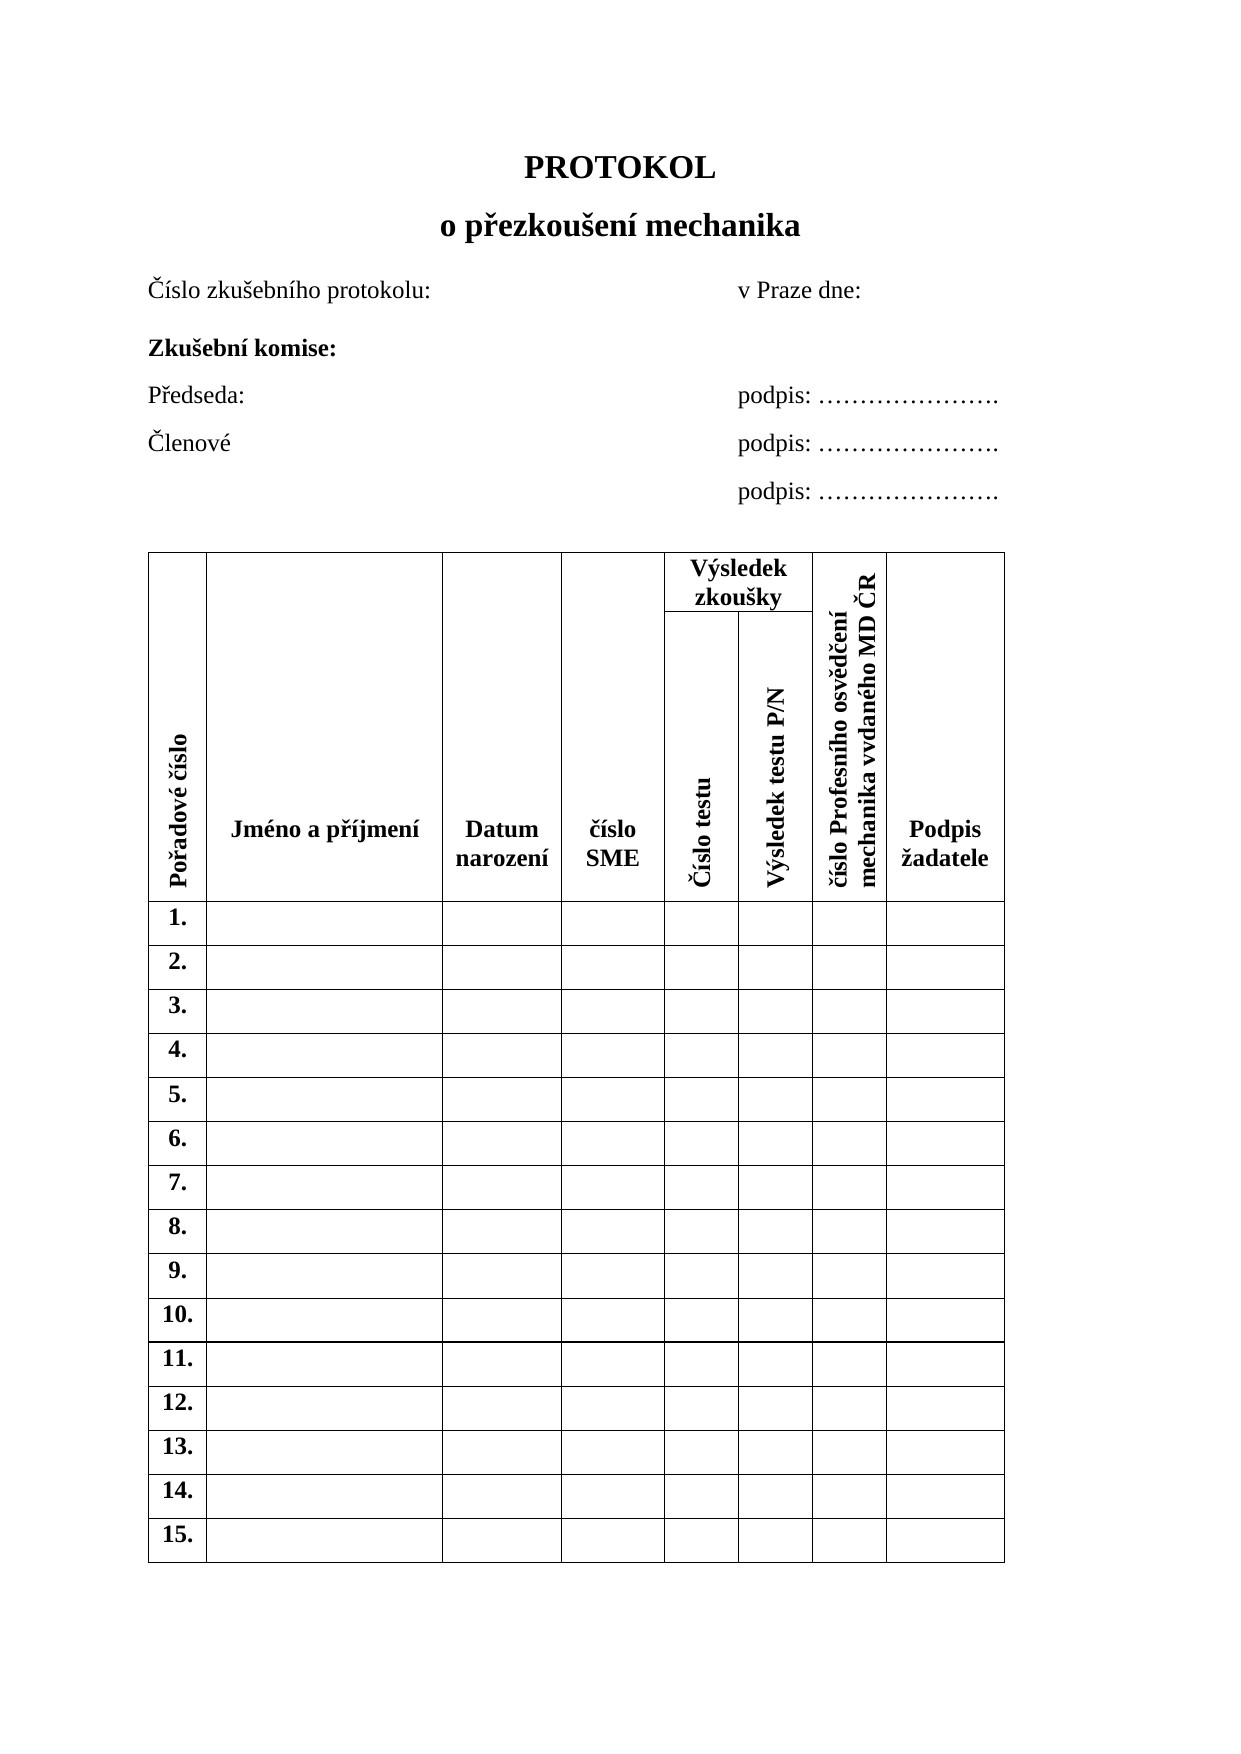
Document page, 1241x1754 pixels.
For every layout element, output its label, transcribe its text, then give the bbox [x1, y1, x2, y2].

table_cell [443, 1078, 561, 1121]
table_cell [813, 1387, 886, 1429]
table_cell [739, 1078, 812, 1121]
table_cell [665, 1475, 738, 1518]
table_cell Číslo testu [665, 612, 738, 901]
table_header číslo SME [562, 553, 664, 901]
table_cell [813, 902, 886, 945]
table_cell [739, 902, 812, 945]
table_cell [739, 1210, 812, 1253]
table_cell [562, 1122, 664, 1165]
table_cell [665, 1343, 738, 1386]
text Zkušební komise: [148, 333, 1093, 361]
table_cell [443, 1387, 561, 1429]
table_cell [562, 1299, 664, 1341]
table_cell [887, 1299, 1004, 1341]
table_cell [443, 1166, 561, 1209]
table_cell 3. [149, 990, 206, 1033]
table_cell [562, 902, 664, 945]
text podpis: …………………. [148, 476, 1093, 504]
table_cell [887, 1387, 1004, 1429]
table_cell [665, 1387, 738, 1429]
table_cell [562, 1078, 664, 1121]
table_cell 10. [149, 1299, 206, 1341]
table_cell 14. [149, 1475, 206, 1518]
table_cell 8. [149, 1210, 206, 1253]
table_cell [813, 1078, 886, 1121]
table_cell 15. [149, 1519, 206, 1562]
table_cell 6. [149, 1122, 206, 1165]
table_cell [887, 1475, 1004, 1518]
table_cell [813, 1122, 886, 1165]
table_cell [207, 1210, 442, 1253]
table_cell [887, 1166, 1004, 1209]
table_cell [887, 1431, 1004, 1474]
table_cell [739, 1475, 812, 1518]
table_cell [562, 1034, 664, 1077]
table_cell [562, 1431, 664, 1474]
table_cell [443, 1343, 561, 1386]
table_cell [887, 1078, 1004, 1121]
table_cell [665, 902, 738, 945]
table_cell [887, 990, 1004, 1033]
table_header Pořadové číslo [149, 553, 206, 901]
table_cell [207, 990, 442, 1033]
table_cell Výsledek testu P/N [739, 612, 812, 901]
table_cell [562, 1343, 664, 1386]
table_cell [739, 1387, 812, 1429]
table_cell [887, 1210, 1004, 1253]
table_cell [207, 1343, 442, 1386]
table_cell [665, 1034, 738, 1077]
table_cell [813, 1034, 886, 1077]
table_cell [813, 946, 886, 989]
table_cell 11. [149, 1343, 206, 1386]
table_cell [562, 1166, 664, 1209]
table_cell 1. [149, 902, 206, 945]
table_cell [739, 946, 812, 989]
table_cell [443, 990, 561, 1033]
table_cell [887, 1254, 1004, 1297]
table_cell [887, 946, 1004, 989]
table_cell [665, 1166, 738, 1209]
table_cell [665, 1299, 738, 1341]
table_cell [443, 902, 561, 945]
text Protokol [148, 148, 1093, 186]
table_header Výsledek zkoušky [665, 553, 812, 611]
table_cell [443, 1210, 561, 1253]
table_cell [207, 1166, 442, 1209]
table_cell [562, 1387, 664, 1429]
table_cell 2. [149, 946, 206, 989]
table_cell [813, 1166, 886, 1209]
table_cell [813, 1519, 886, 1562]
table_cell [207, 1122, 442, 1165]
table_cell [443, 1034, 561, 1077]
table_header číslo Profesního osvědčení mechanika vydaného MD ČR [813, 553, 886, 901]
table_cell [562, 1519, 664, 1562]
table_cell [813, 990, 886, 1033]
table_cell [207, 1387, 442, 1429]
table_cell [813, 1343, 886, 1386]
table_cell [887, 1122, 1004, 1165]
table_cell [562, 1210, 664, 1253]
table_cell 12. [149, 1387, 206, 1429]
table_cell [739, 1343, 812, 1386]
table_cell 4. [149, 1034, 206, 1077]
table_cell 5. [149, 1078, 206, 1121]
table_cell [207, 902, 442, 945]
table_cell [443, 1475, 561, 1518]
table_cell [562, 1475, 664, 1518]
text Členové podpis: …………………. [148, 428, 1093, 457]
table_cell [562, 1254, 664, 1297]
table_cell [665, 946, 738, 989]
table_cell [739, 1431, 812, 1474]
table_cell 7. [149, 1166, 206, 1209]
table_cell [739, 1299, 812, 1341]
table_cell [443, 1299, 561, 1341]
table_cell [207, 1254, 442, 1297]
table_cell [813, 1431, 886, 1474]
table_cell 13. [149, 1431, 206, 1474]
table_cell [739, 1166, 812, 1209]
table_cell [887, 1034, 1004, 1077]
table_cell 9. [149, 1254, 206, 1297]
table_cell [207, 1431, 442, 1474]
table_cell [562, 946, 664, 989]
table_cell [207, 1034, 442, 1077]
text Předseda: podpis: …………………. [148, 380, 1093, 409]
table_cell [887, 1519, 1004, 1562]
table_cell [887, 902, 1004, 945]
table_cell [207, 1078, 442, 1121]
table_cell [665, 1431, 738, 1474]
table_cell [665, 990, 738, 1033]
table_cell [665, 1519, 738, 1562]
text Číslo zkušebního protokolu: v Praze dne: [148, 275, 1093, 303]
table_cell [665, 1078, 738, 1121]
table_cell [443, 1122, 561, 1165]
table_cell [813, 1475, 886, 1518]
table_cell [739, 1254, 812, 1297]
table_cell [207, 1299, 442, 1341]
table_cell [887, 1343, 1004, 1386]
text o přezkoušení mechanika [148, 206, 1093, 244]
table_cell [813, 1299, 886, 1341]
table_cell [207, 1475, 442, 1518]
table_cell [739, 1034, 812, 1077]
table_header Datum narození [443, 553, 561, 901]
table_cell [813, 1210, 886, 1253]
table_cell [443, 1254, 561, 1297]
table_cell [739, 990, 812, 1033]
table_cell [207, 946, 442, 989]
table_cell [562, 990, 664, 1033]
table_cell [739, 1519, 812, 1562]
table_header Jméno a příjmení [207, 553, 442, 901]
table_cell [665, 1254, 738, 1297]
table_cell [665, 1122, 738, 1165]
table_cell [207, 1519, 442, 1562]
table_cell [443, 1519, 561, 1562]
table_cell [739, 1122, 812, 1165]
table_cell [443, 946, 561, 989]
table_cell [443, 1431, 561, 1474]
table_header Podpis žadatele [887, 553, 1004, 901]
table_cell [813, 1254, 886, 1297]
table_cell [665, 1210, 738, 1253]
